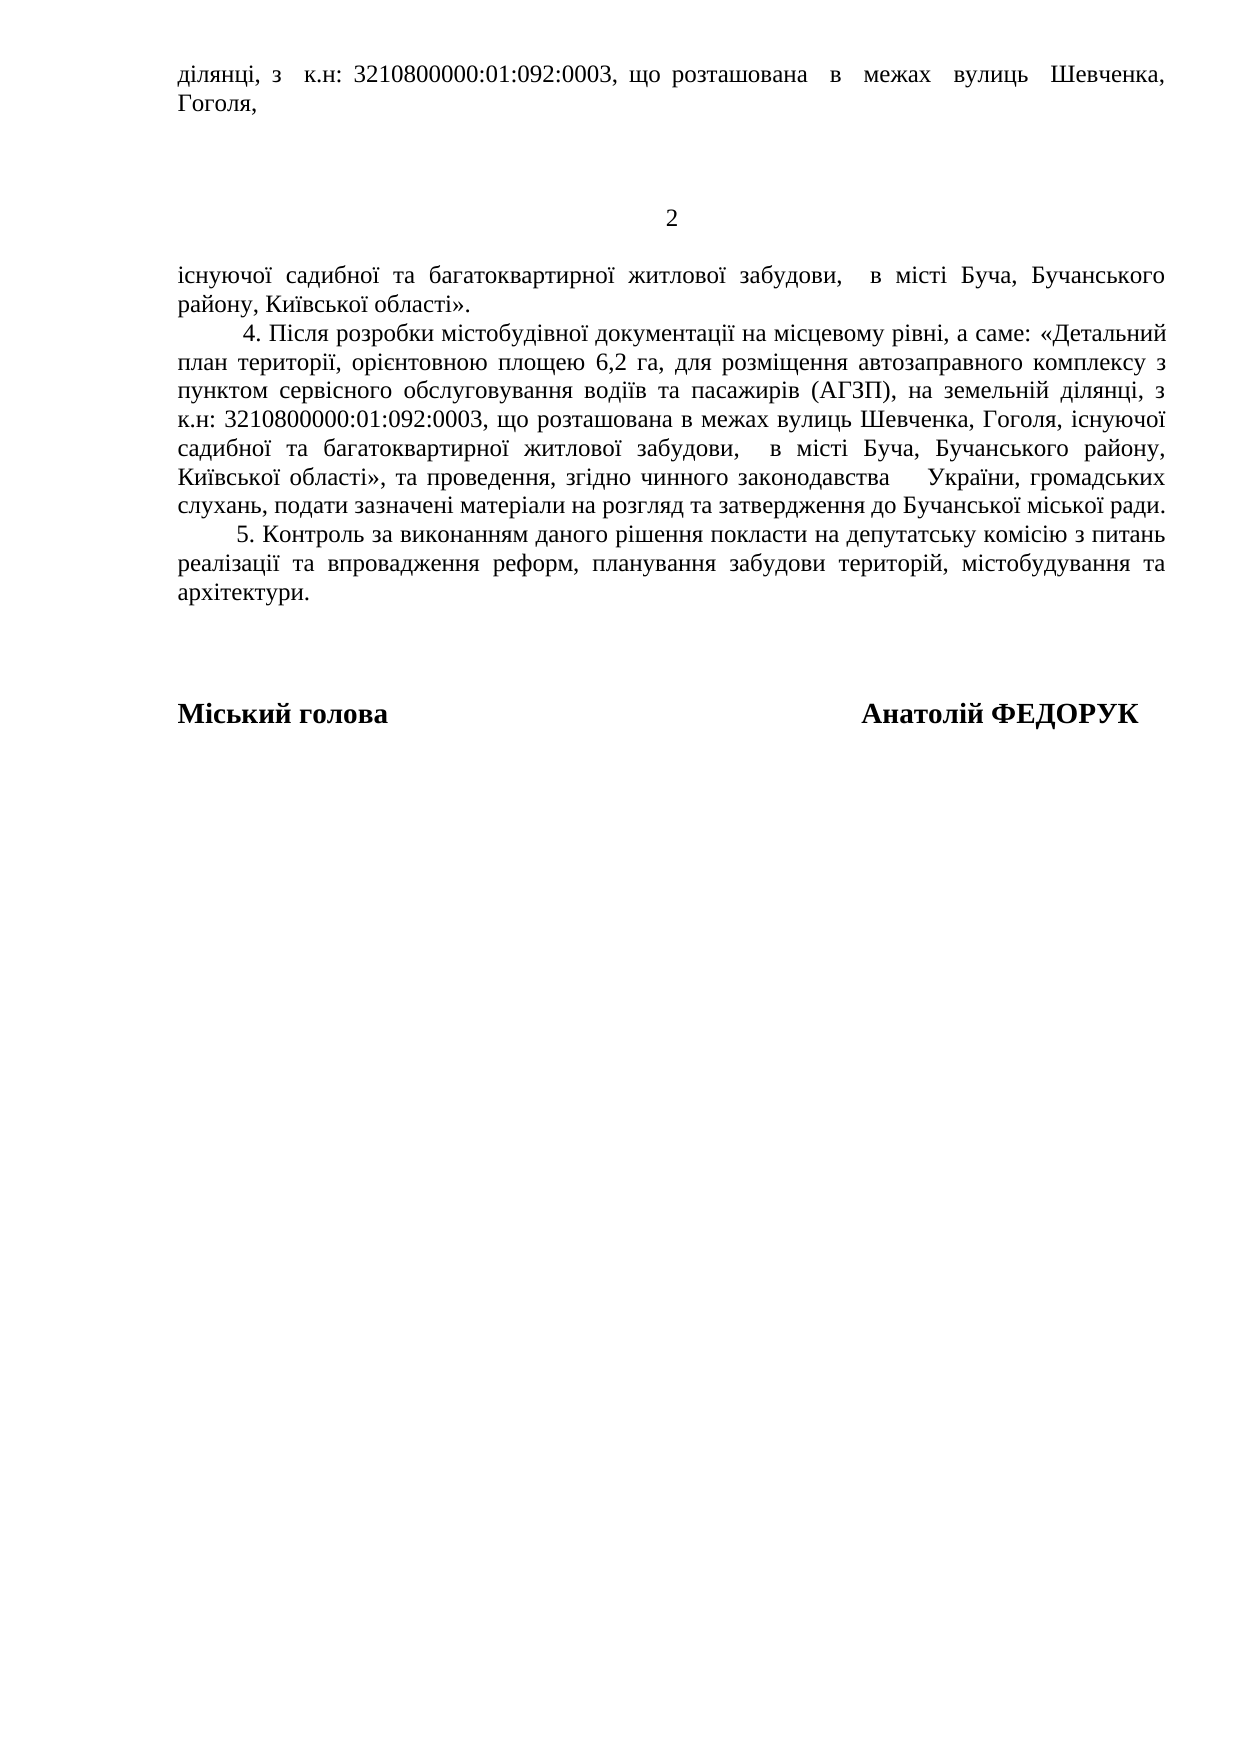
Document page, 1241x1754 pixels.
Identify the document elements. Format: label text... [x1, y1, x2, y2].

text 4. Після розробки містобудівної документації на місцевому рівні, а саме: «Детальний план території, орієнтовною площею 6,2 га, для розміщення автозаправного комплексу з пунктом сервісного обслуговування водіїв та пасажирів (АГЗП), на земельній ділянці, з к.н: 3210800000:01:092:0003, що розташована в межах вулиць Шевченка, Гоголя, існуючої садибної та багатоквартирної житлової забудови, в місті Буча, Бучанського району, Київської області», та проведення, згідно чинного законодавства України, громадських слухань, подати зазначені матеріали на розгляд та затвердження до Бучанської міської ради. [177, 318, 1167, 519]
text існуючої садибної та багатоквартирної житлової забудови, в місті Буча, Бучанського району, Київської області». [177, 260, 1167, 318]
text Міський голова Анатолій ФЕДОРУК [177, 696, 1167, 730]
text 5. Контроль за виконанням даного рішення покласти на депутатську комісію з питань реалізації та впровадження реформ, планування забудови територій, містобудування та архітектури. [177, 519, 1167, 605]
text 2 [177, 203, 1167, 232]
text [177, 59, 1167, 117]
